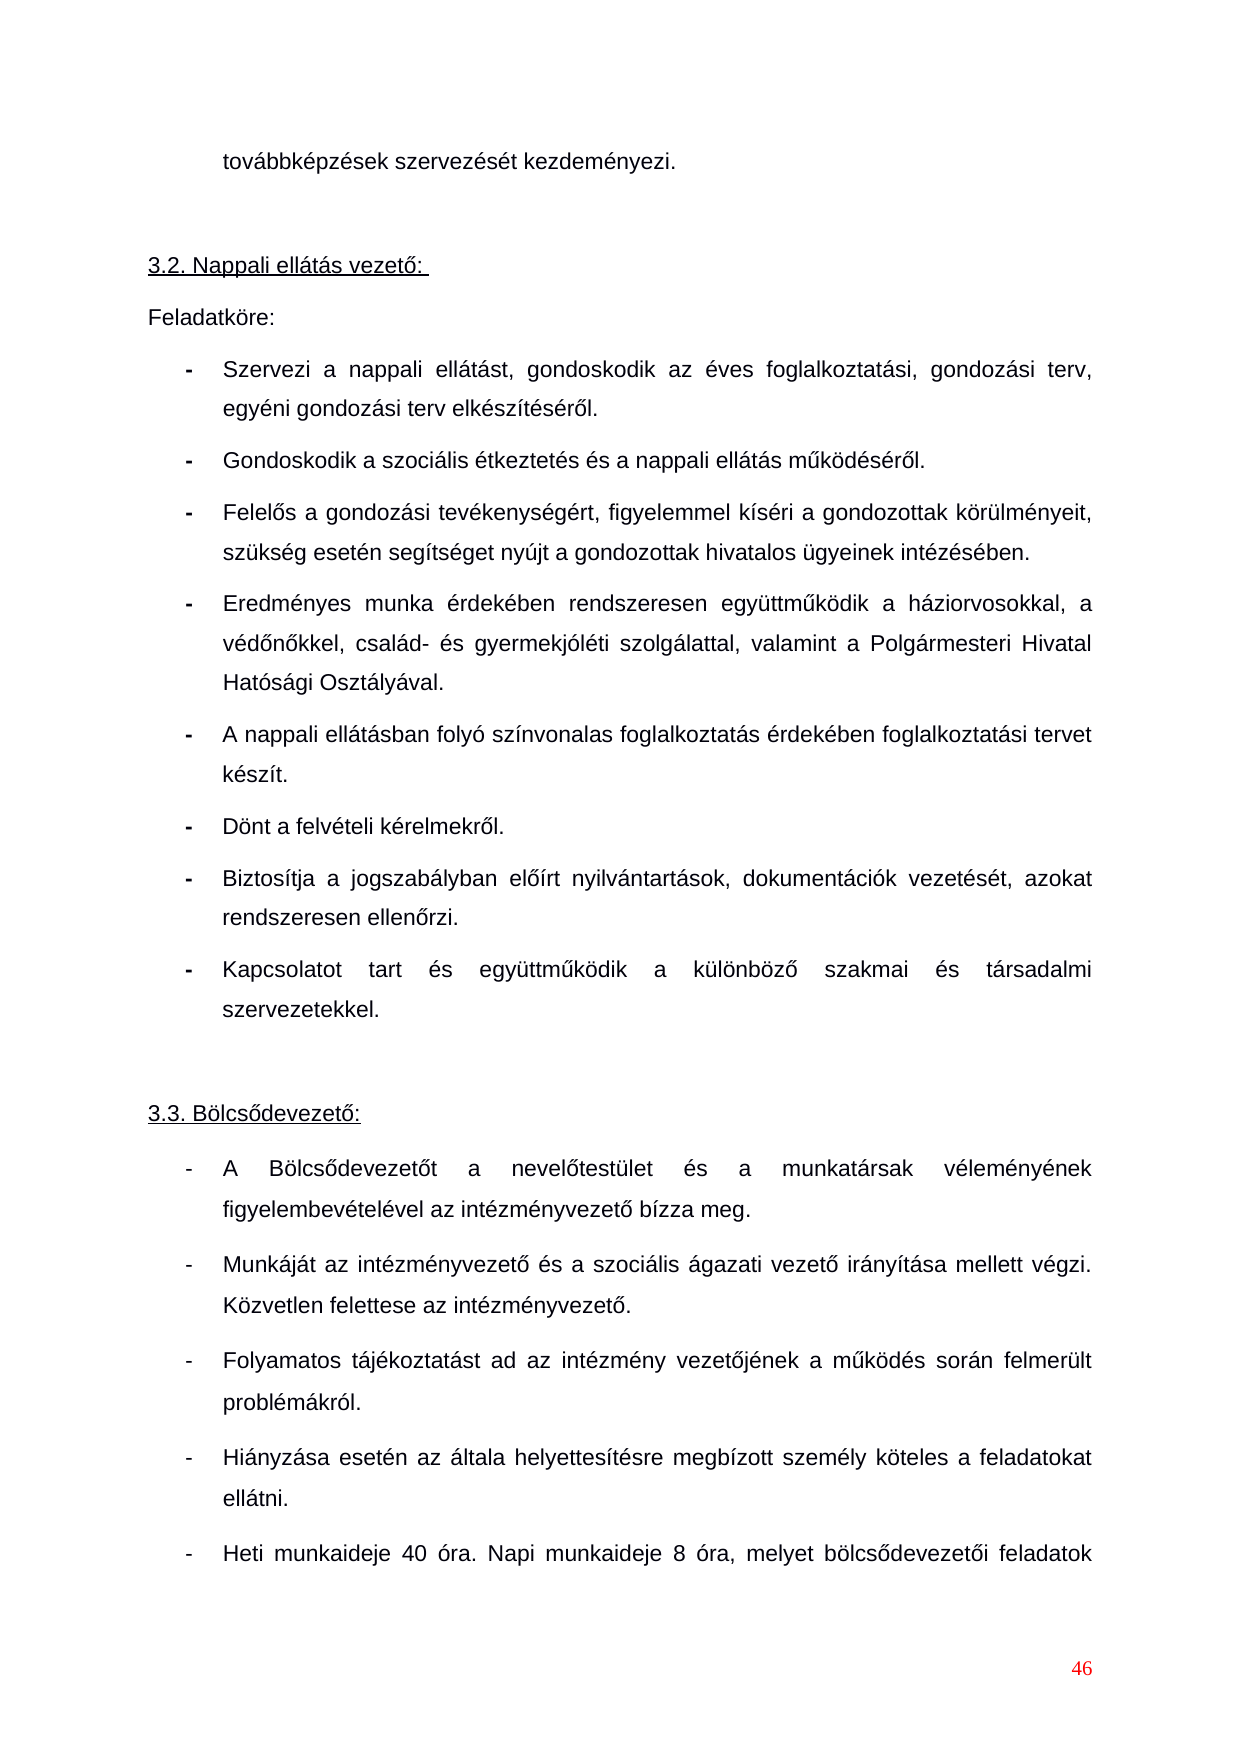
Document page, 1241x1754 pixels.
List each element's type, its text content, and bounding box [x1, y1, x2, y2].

text Feladatköre: [148, 303, 1093, 330]
list Folyamatos tájékoztatást ad az intézmény vezetőjének a működés során felmerült problémákról. [185, 1344, 1093, 1415]
text 3.3. Bölcsődevezető: [148, 1100, 1093, 1126]
text 3.2. Nappali ellátás vezető: [148, 252, 1093, 278]
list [185, 148, 1093, 174]
list A nappali ellátásban folyó színvonalas foglalkoztatás érdekében foglalkoztatási tervet készít. [185, 721, 1093, 787]
list Felelős a gondozási tevékenységért, figyelemmel kíséri a gondozottak körülményeit, szükség esetén segítséget nyújt a gondozottak hivatalos ügyeinek intézésében. [185, 499, 1093, 565]
list Dönt a felvételi kérelmekről. [185, 813, 1093, 839]
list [185, 1537, 1093, 1568]
list Gondoskodik a szociális étkeztetés és a nappali ellátás működéséről. [185, 447, 1093, 473]
list Szervezi a nappali ellátást, gondoskodik az éves foglalkoztatási, gondozási terv, egyéni gondozási terv elkészítéséről. [185, 356, 1093, 421]
list Kapcsolatot tart és együttműködik a különböző szakmai és társadalmi szervezetekkel. [185, 956, 1093, 1022]
list Eredményes munka érdekében rendszeresen együttműködik a háziorvosokkal, a védőnőkkel, család- és gyermekjóléti szolgálattal, valamint a Polgármesteri Hivatal Hatósági Osztályával. [185, 590, 1093, 696]
list Munkáját az intézményvezető és a szociális ágazati vezető irányítása mellett végzi. Közvetlen felettese az intézményvezető. [185, 1248, 1093, 1319]
list Biztosítja a jogszabályban előírt nyilvántartások, dokumentációk vezetését, azokat rendszeresen ellenőrzi. [185, 865, 1093, 931]
list A Bölcsődevezetőt a nevelőtestület és a munkatársak véleményének figyelembevételével az intézményvezető bízza meg. [185, 1152, 1093, 1222]
list Hiányzása esetén az általa helyettesítésre megbízott személy köteles a feladatokat ellátni. [185, 1441, 1093, 1511]
